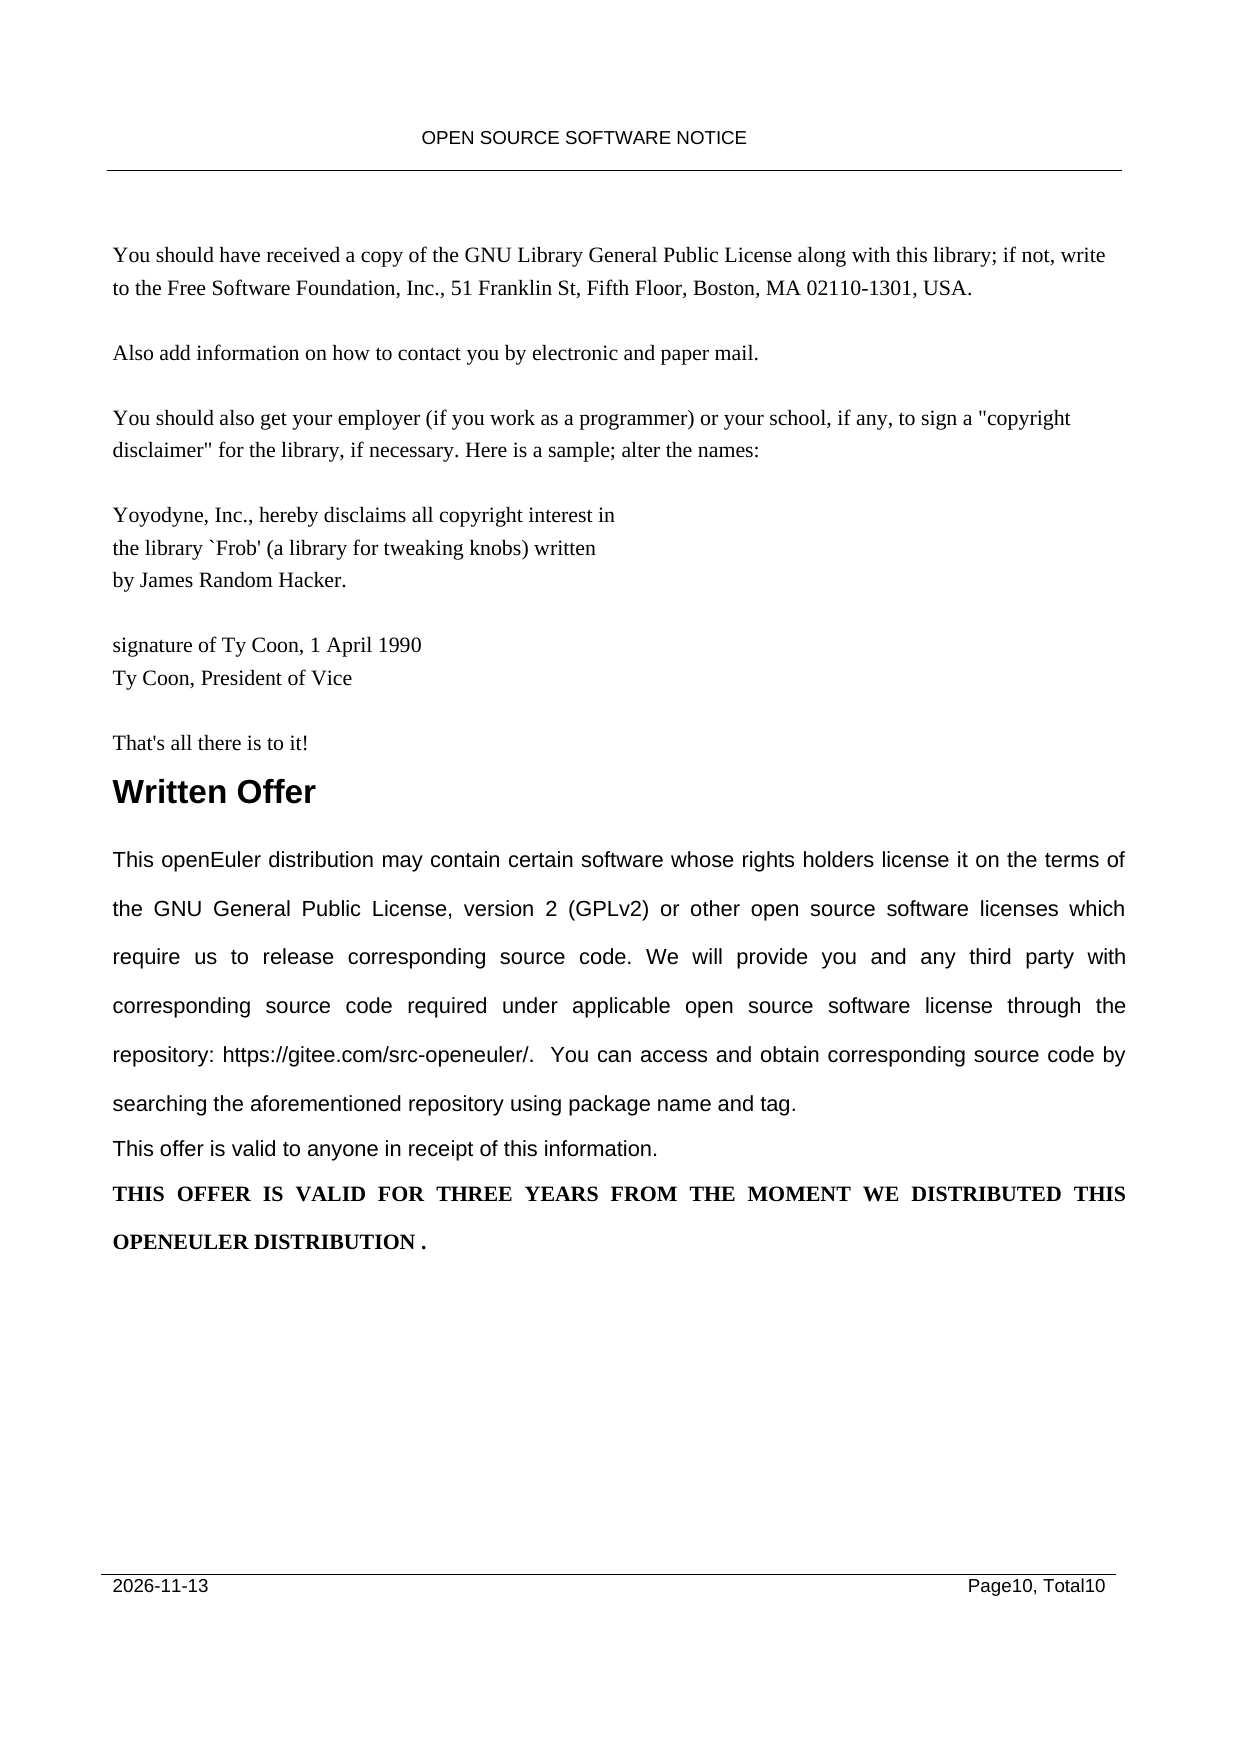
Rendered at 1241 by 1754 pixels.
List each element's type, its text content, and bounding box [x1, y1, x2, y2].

text This offer is valid to anyone in receipt of this information. [112, 1132, 1128, 1164]
text THIS OFFER IS VALID FOR THREE YEARS FROM THE MOMENT WE DISTRIBUTED THIS OPENEULER DISTRIBUTION . [112, 1177, 1128, 1258]
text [112, 206, 1128, 759]
text This openEuler distribution may contain certain software whose rights holders license it on the terms of the GNU General Public License, version 2 (GPLv2) or other open source software licenses which require us to release corresponding source code. We will provide you and any third party with corresponding source code required under applicable open source software license through the repository: https://gitee.com/src-openeuler/. You can access and obtain corresponding source code by searching the aforementioned repository using package name and tag. [112, 843, 1128, 1119]
text Written Offer [112, 759, 1128, 824]
